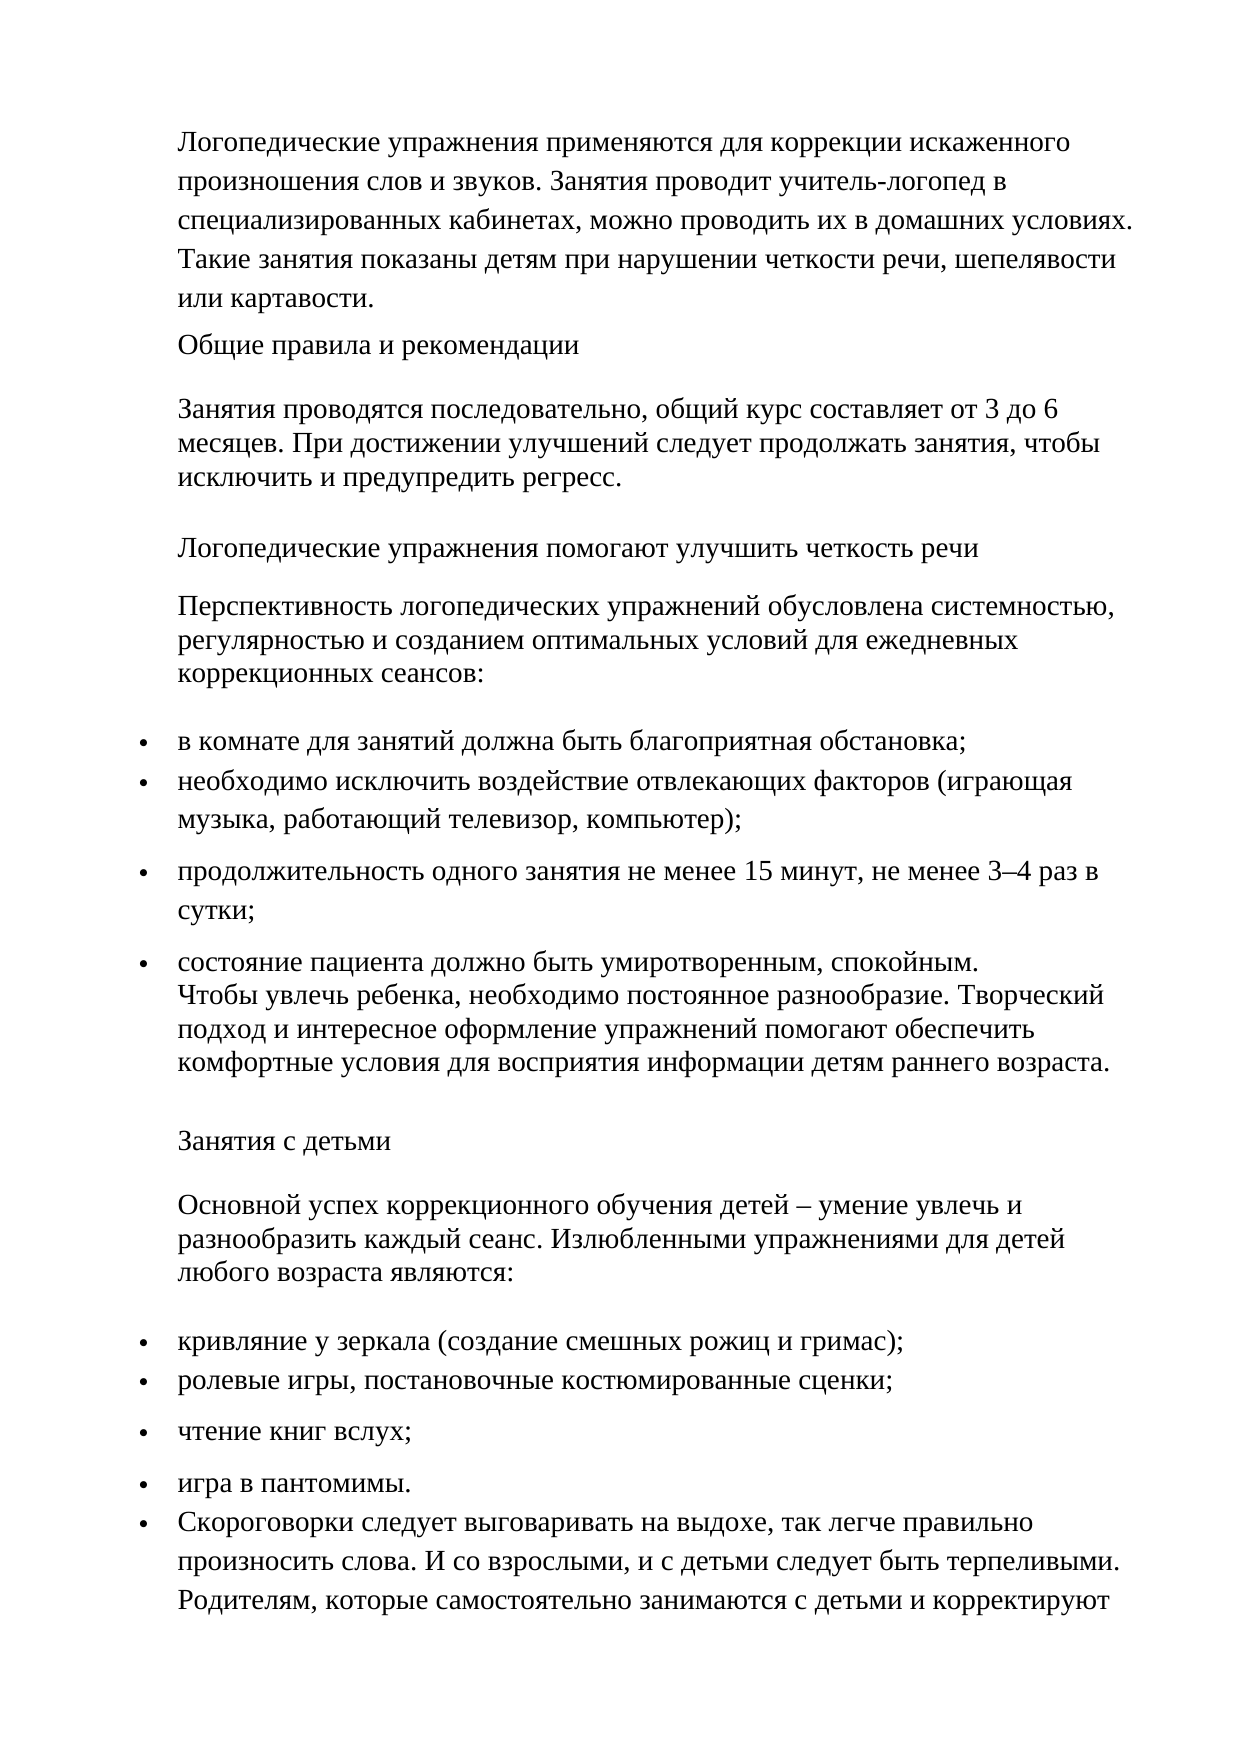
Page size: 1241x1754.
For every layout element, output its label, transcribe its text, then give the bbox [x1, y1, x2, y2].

list продолжительность одного занятия не менее 15 минут, не менее 3–4 раз в сутки; [140, 848, 1152, 926]
list необходимо исключить воздействие отвлекающих факторов (играющая музыка, работающий телевизор, компьютер); [140, 757, 1152, 835]
list состояние пациента должно быть умиротворенным, спокойным. [140, 938, 1152, 977]
text Общие правила и рекомендации [177, 313, 1152, 360]
text Перспективность логопедических упражнений обусловлена системностью, регулярностью и созданием оптимальных условий для ежедневных коррекционных сеансов: [177, 588, 1152, 689]
list чтение книг вслух; [140, 1408, 1152, 1447]
list игра в пантомимы. [140, 1459, 1152, 1498]
text Чтобы увлечь ребенка, необходимо постоянное разнообразие. Творческий подход и интересное оформление упражнений помогают обеспечить комфортные условия для восприятия информации детям раннего возраста. [177, 977, 1152, 1078]
text Основной успех коррекционного обучения детей – умение увлечь и разнообразить каждый сеанс. Излюбленными упражнениями для детей любого возраста являются: [177, 1187, 1152, 1288]
text Логопедические упражнения применяются для коррекции искаженного произношения слов и звуков. Занятия проводит учитель-логопед в специализированных кабинетах, можно проводить их в домашних условиях. Такие занятия показаны детям при нарушении четкости речи, шепелявости или картавости. [177, 118, 1152, 313]
text Логопедические упражнения помогают улучшить четкость речи [177, 530, 1152, 563]
text Занятия проводятся последовательно, общий курс составляет от 3 до 6 месяцев. При достижении улучшений следует продолжать занятия, чтобы исключить и предупредить регресс. [177, 392, 1152, 492]
list кривляние у зеркала (создание смешных рожиц и гримас); [140, 1317, 1152, 1356]
text Занятия с детьми [177, 1109, 1152, 1156]
list в комнате для занятий должна быть благоприятная обстановка; [140, 718, 1152, 757]
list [140, 1498, 1152, 1616]
list ролевые игры, постановочные костюмированные сценки; [140, 1356, 1152, 1395]
